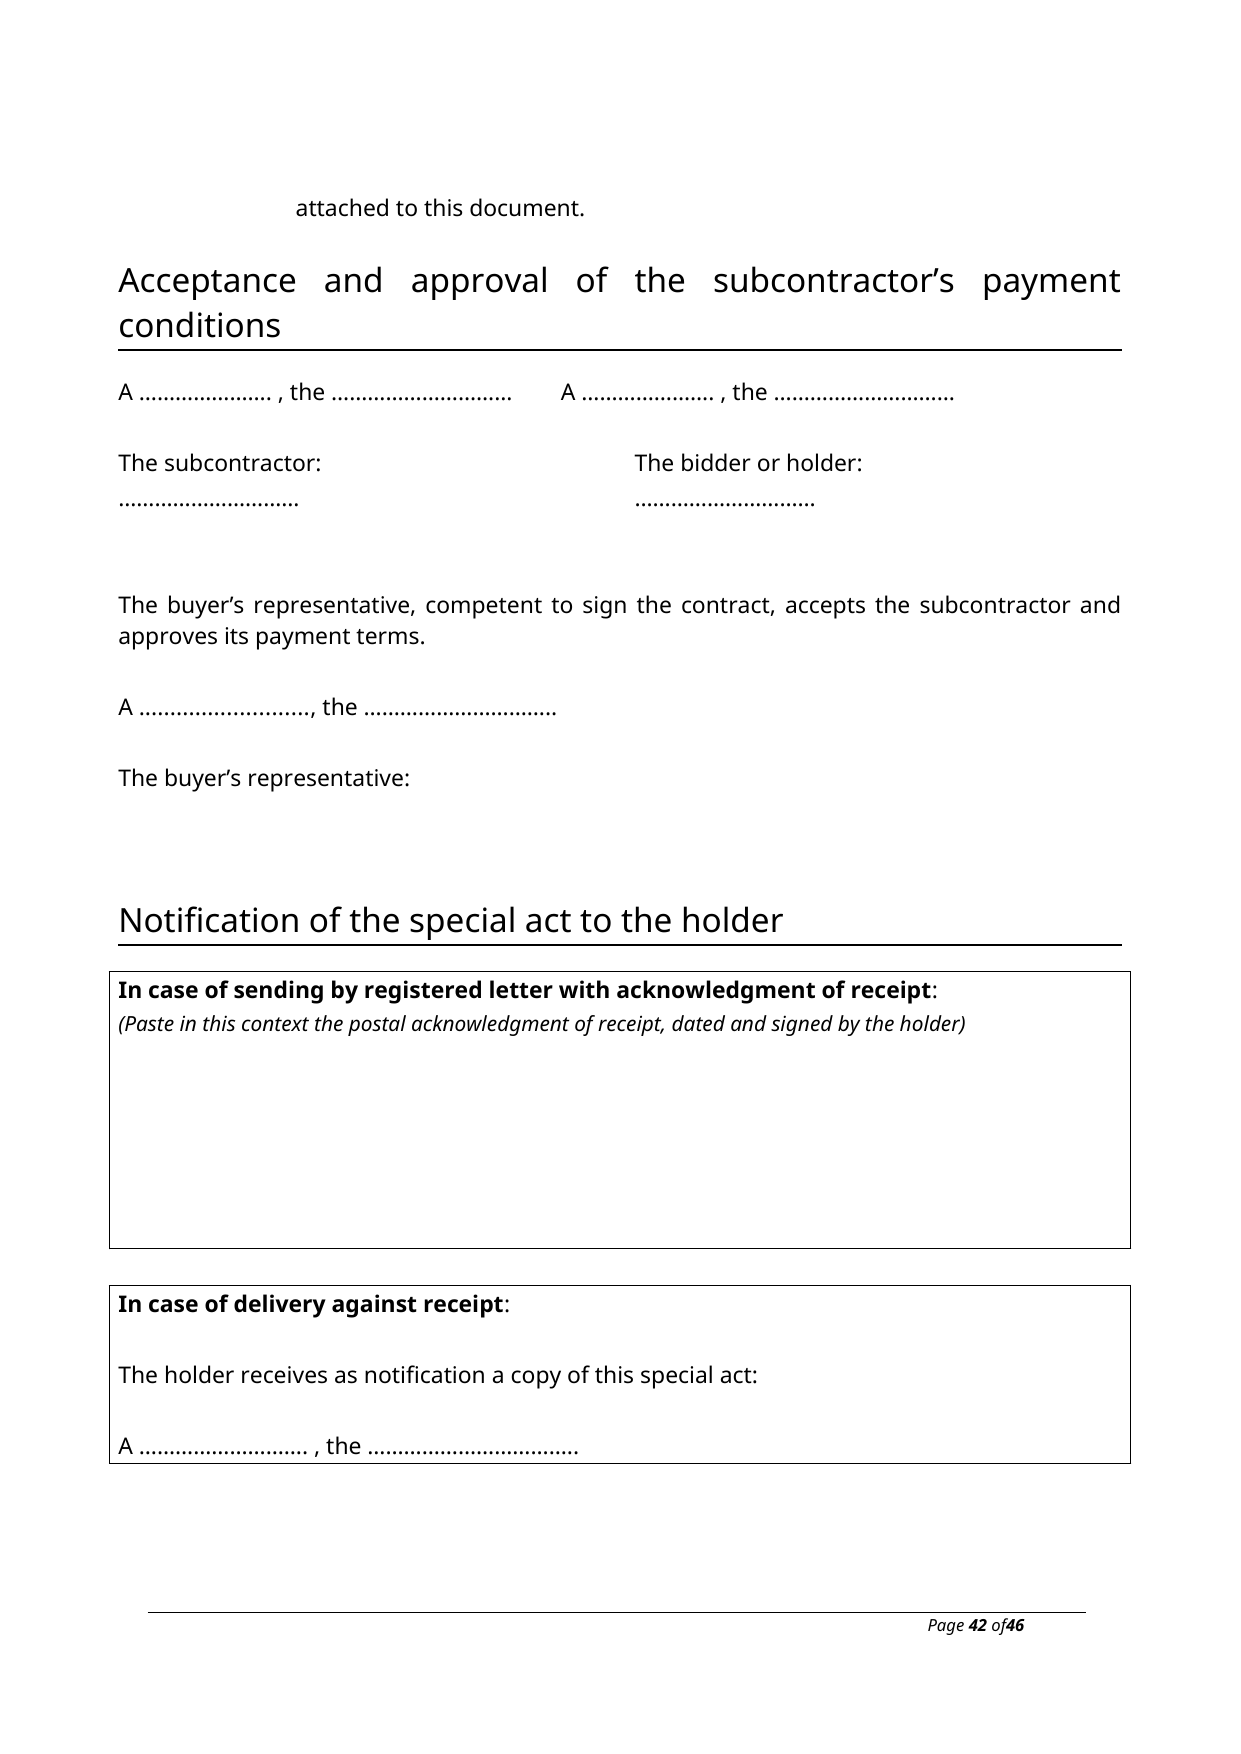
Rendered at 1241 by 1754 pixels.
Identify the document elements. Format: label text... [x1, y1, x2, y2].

text The holder receives as notification a copy of this special act: [110, 1356, 1130, 1390]
text ………………………… ………………………… [118, 482, 1122, 513]
text (Paste in this context the postal acknowledgment of receipt, dated and signed by the holder) [110, 1006, 1130, 1038]
text A …………………. , the ………………………… A …………………. , the ………………………… [118, 376, 1122, 407]
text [118, 192, 1122, 223]
text Notification of the special act to the holder [118, 897, 1122, 944]
text The buyer’s representative, competent to sign the contract, accepts the subcontractor and approves its payment terms. [118, 588, 1122, 651]
text A ………………………. , the …………………………….. [110, 1426, 1130, 1463]
text Acceptance and approval of the subcontractor’s payment conditions [118, 257, 1122, 349]
text In case of delivery against receipt: [110, 1286, 1130, 1319]
text A , the ………………………….. [118, 691, 1122, 722]
text The buyer’s representative: [118, 761, 1122, 793]
text In case of sending by registered letter with acknowledgment of receipt: [110, 972, 1130, 1005]
text The subcontractor: The bidder or holder: [118, 447, 1122, 478]
